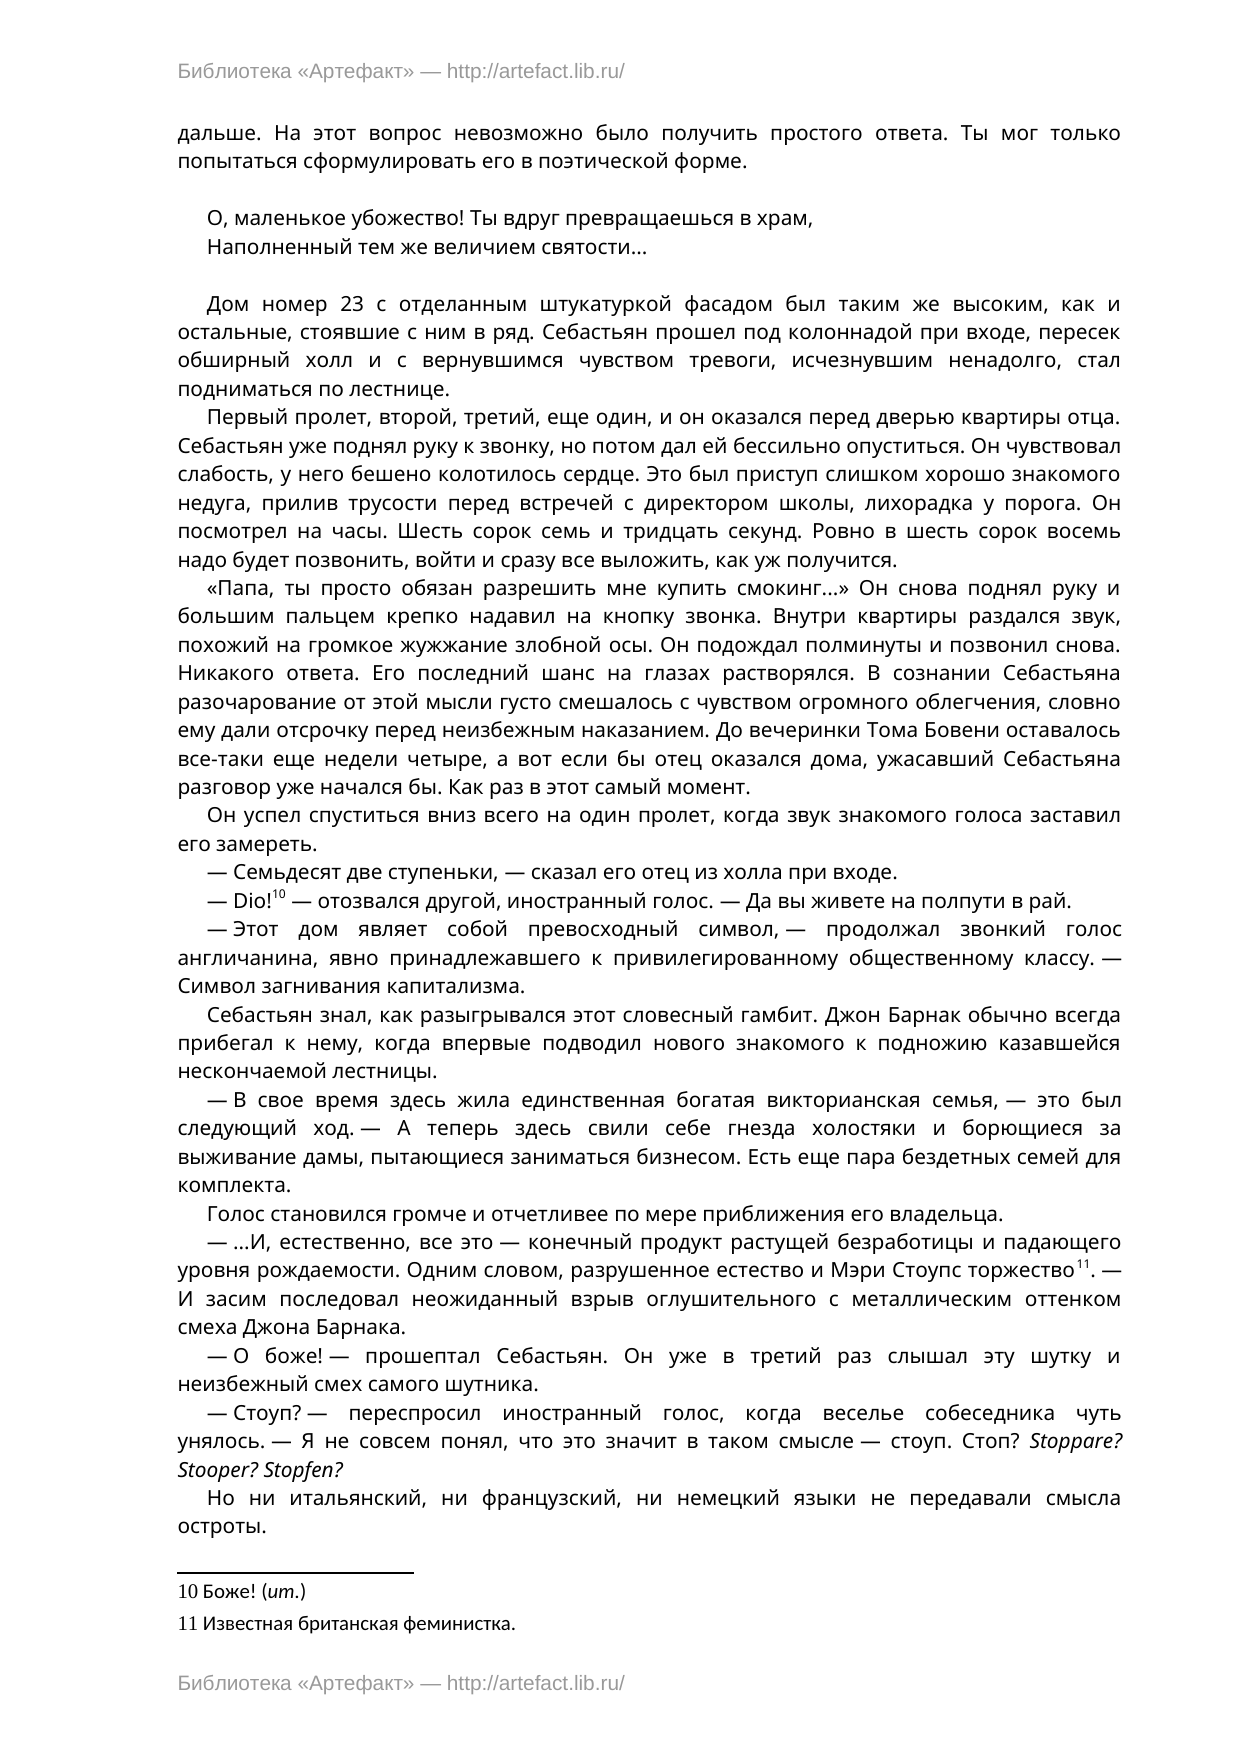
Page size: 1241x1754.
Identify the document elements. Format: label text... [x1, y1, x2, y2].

text О, маленькое убожество! Ты вдруг превращаешься в храм, [177, 203, 1122, 232]
text — ...И, естественно, все это — конечный продукт растущей безработицы и падающего уровня рождаемости. Одним словом, разрушенное естество и Мэри Стоупс торжество. — И засим последовал неожиданный взрыв оглушительного с металлическим оттенком смеха Джона Барнака. [177, 1227, 1122, 1341]
text — Стоуп? — переспросил иностранный голос, когда веселье собеседника чуть унялось. — Я не совсем понял, что это значит в таком смысле — стоуп. Стоп? Stoppare? Stooper? Stopfen? [177, 1398, 1122, 1483]
text «Папа, ты просто обязан разрешить мне купить смокинг...» Он снова поднял руку и большим пальцем крепко надавил на кнопку звонка. Внутри квартиры раздался звук, похожий на громкое жужжание злобной осы. Он подождал полминуты и позвонил снова. Никакого ответа. Его последний шанс на глазах растворялся. В сознании Себастьяна разочарование от этой мысли густо смешалось с чувством огромного облегчения, словно ему дали отсрочку перед неизбежным наказанием. До вечеринки Тома Бовени оставалось все-таки еще недели четыре, а вот если бы отец оказался дома, ужасавший Себастьяна разговор уже начался бы. Как раз в этот самый момент. [177, 573, 1122, 801]
text Наполненный тем же величием святости... [177, 232, 1122, 260]
text — О боже! — прошептал Себастьян. Он уже в третий раз слышал эту шутку и неизбежный смех самого шутника. [177, 1341, 1122, 1398]
text — Этот дом являет собой превосходный символ, — продолжал звонкий голос англичанина, явно принадлежавшего к привилегированному общественному классу. — Символ загнивания капитализма. [177, 914, 1122, 1000]
text Себастьян знал, как разыгрывался этот словесный гамбит. Джон Барнак обычно всегда прибегал к нему, когда впервые подводил нового знакомого к подножию казавшейся нескончаемой лестницы. [177, 1000, 1122, 1085]
text Он успел спуститься вниз всего на один пролет, когда звук знакомого голоса заставил его замереть. [177, 801, 1122, 857]
text Голос становился громче и отчетливее по мере приближения его владельца. [177, 1199, 1122, 1227]
text — Семьдесят две ступеньки, — сказал его отец из холла при входе. [177, 857, 1122, 886]
text Но ни итальянский, ни французский, ни немецкий языки не передавали смысла остроты. [177, 1483, 1122, 1540]
text — В свое время здесь жила единственная богатая викторианская семья, — это был следующий ход. — А теперь здесь свили себе гнезда холостяки и борющиеся за выживание дамы, пытающиеся заниматься бизнесом. Есть еще пара бездетных семей для комплекта. [177, 1085, 1122, 1199]
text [177, 118, 1122, 175]
text — Dio! — отозвался другой, иностранный голос. — Да вы живете на полпути в рай. [177, 886, 1122, 914]
text Первый пролет, второй, третий, еще один, и он оказался перед дверью квартиры отца. Себастьян уже поднял руку к звонку, но потом дал ей бессильно опуститься. Он чувствовал слабость, у него бешено колотилось сердце. Это был приступ слишком хорошо знакомого недуга, прилив трусости перед встречей с директором школы, лихорадка у порога. Он посмотрел на часы. Шесть сорок семь и тридцать секунд. Ровно в шесть сорок восемь надо будет позвонить, войти и сразу все выложить, как уж получится. [177, 402, 1122, 573]
text Дом номер 23 с отделанным штукатуркой фасадом был таким же высоким, как и остальные, стоявшие с ним в ряд. Себастьян прошел под колоннадой при входе, пересек обширный холл и с вернувшимся чувством тревоги, исчезнувшим ненадолго, стал подниматься по лестнице. [177, 289, 1122, 402]
